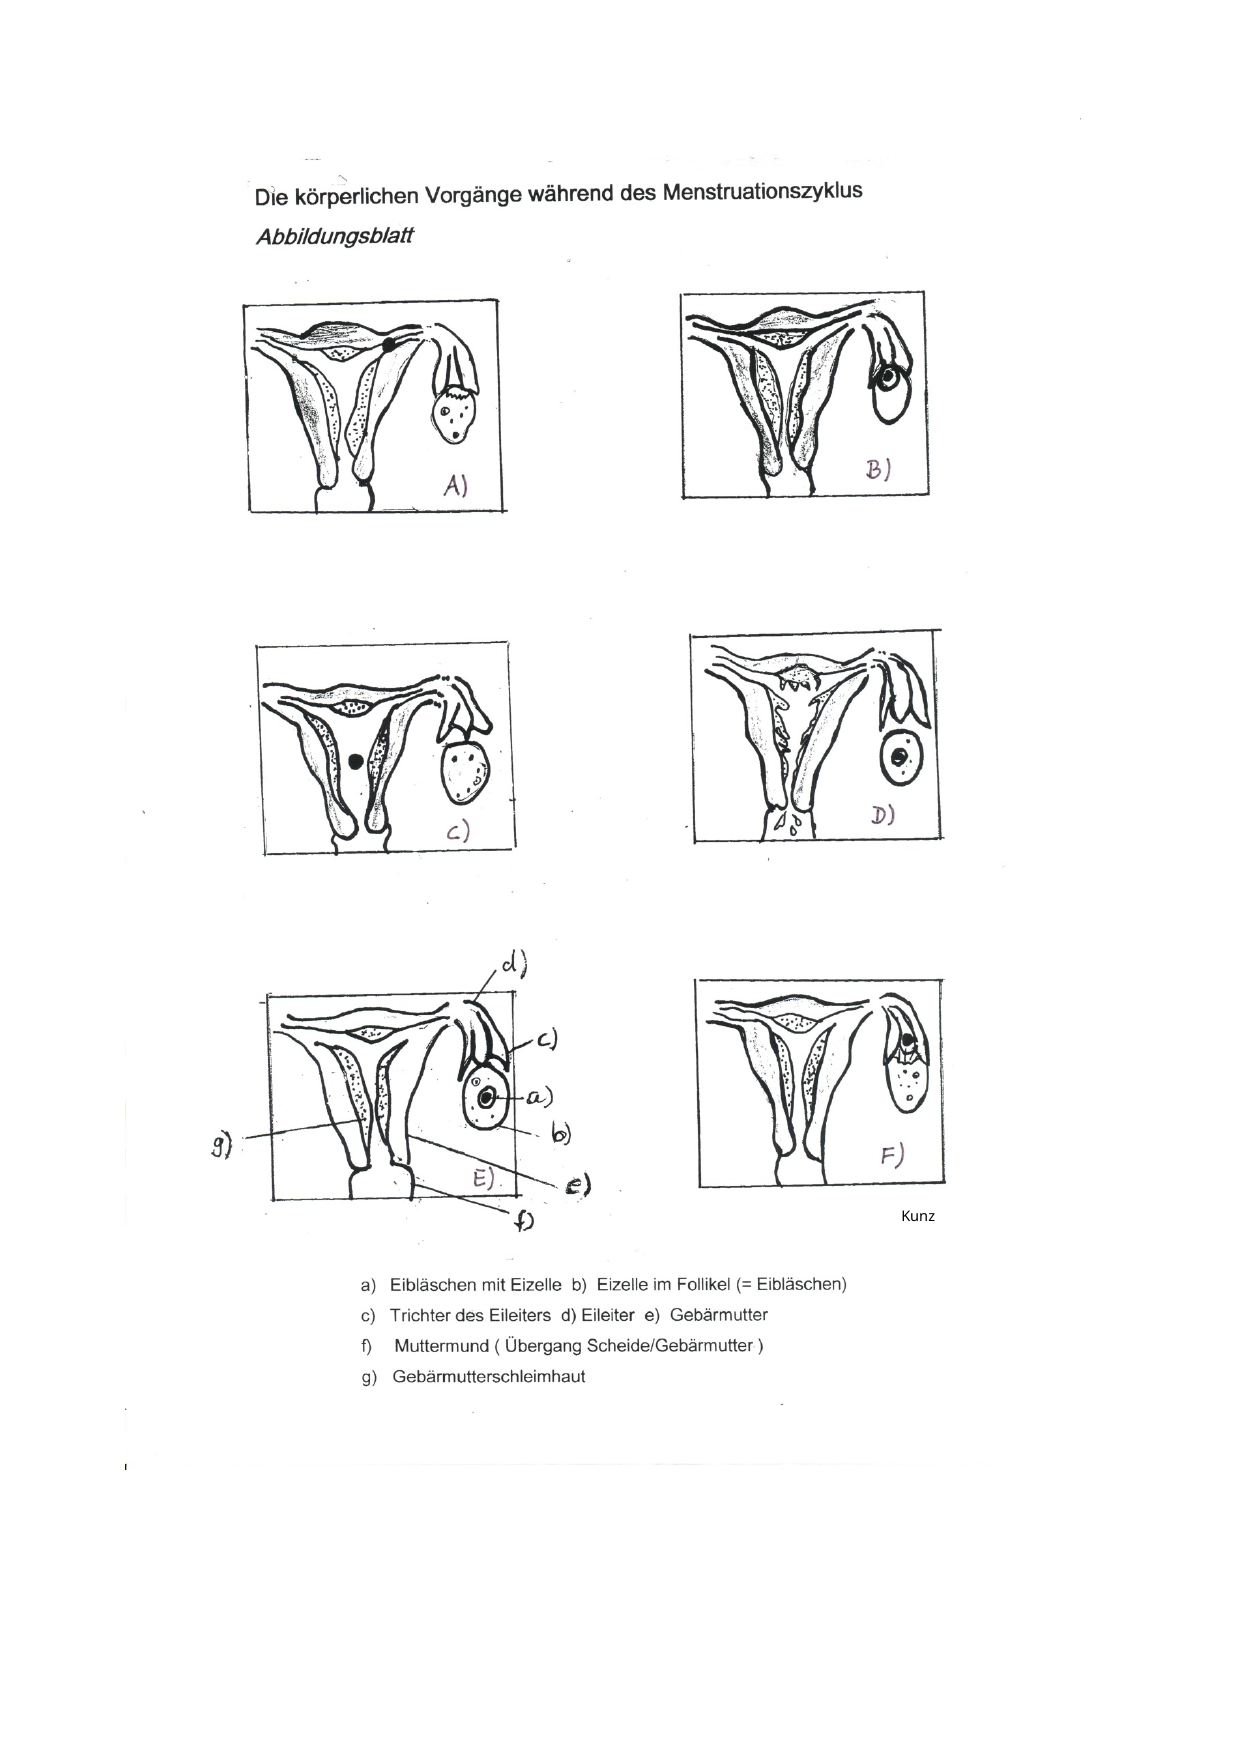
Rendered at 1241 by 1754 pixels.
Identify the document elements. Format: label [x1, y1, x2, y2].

picture [125, 118, 1081, 1470]
